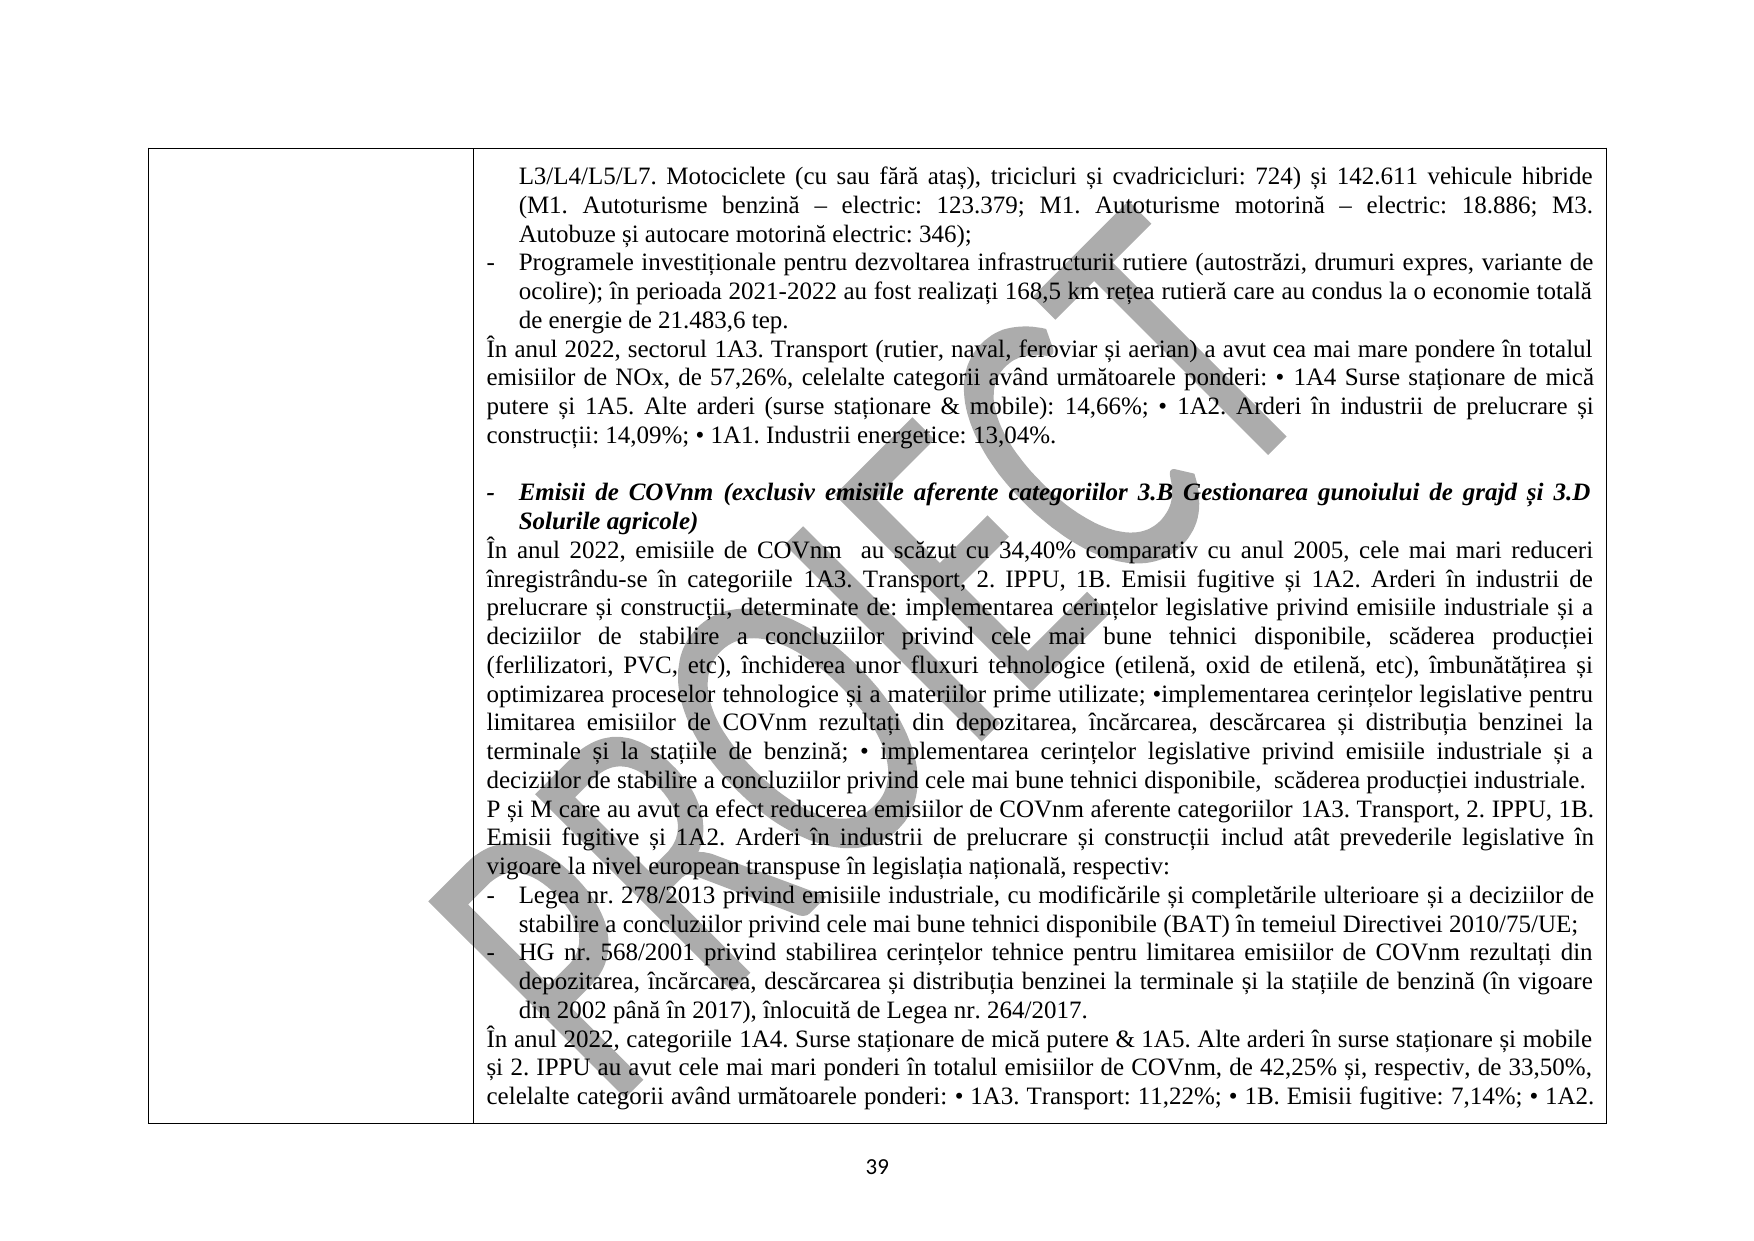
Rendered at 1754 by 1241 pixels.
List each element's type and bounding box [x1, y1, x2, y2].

table_header [474, 149, 1606, 1122]
table_header [149, 149, 473, 1122]
